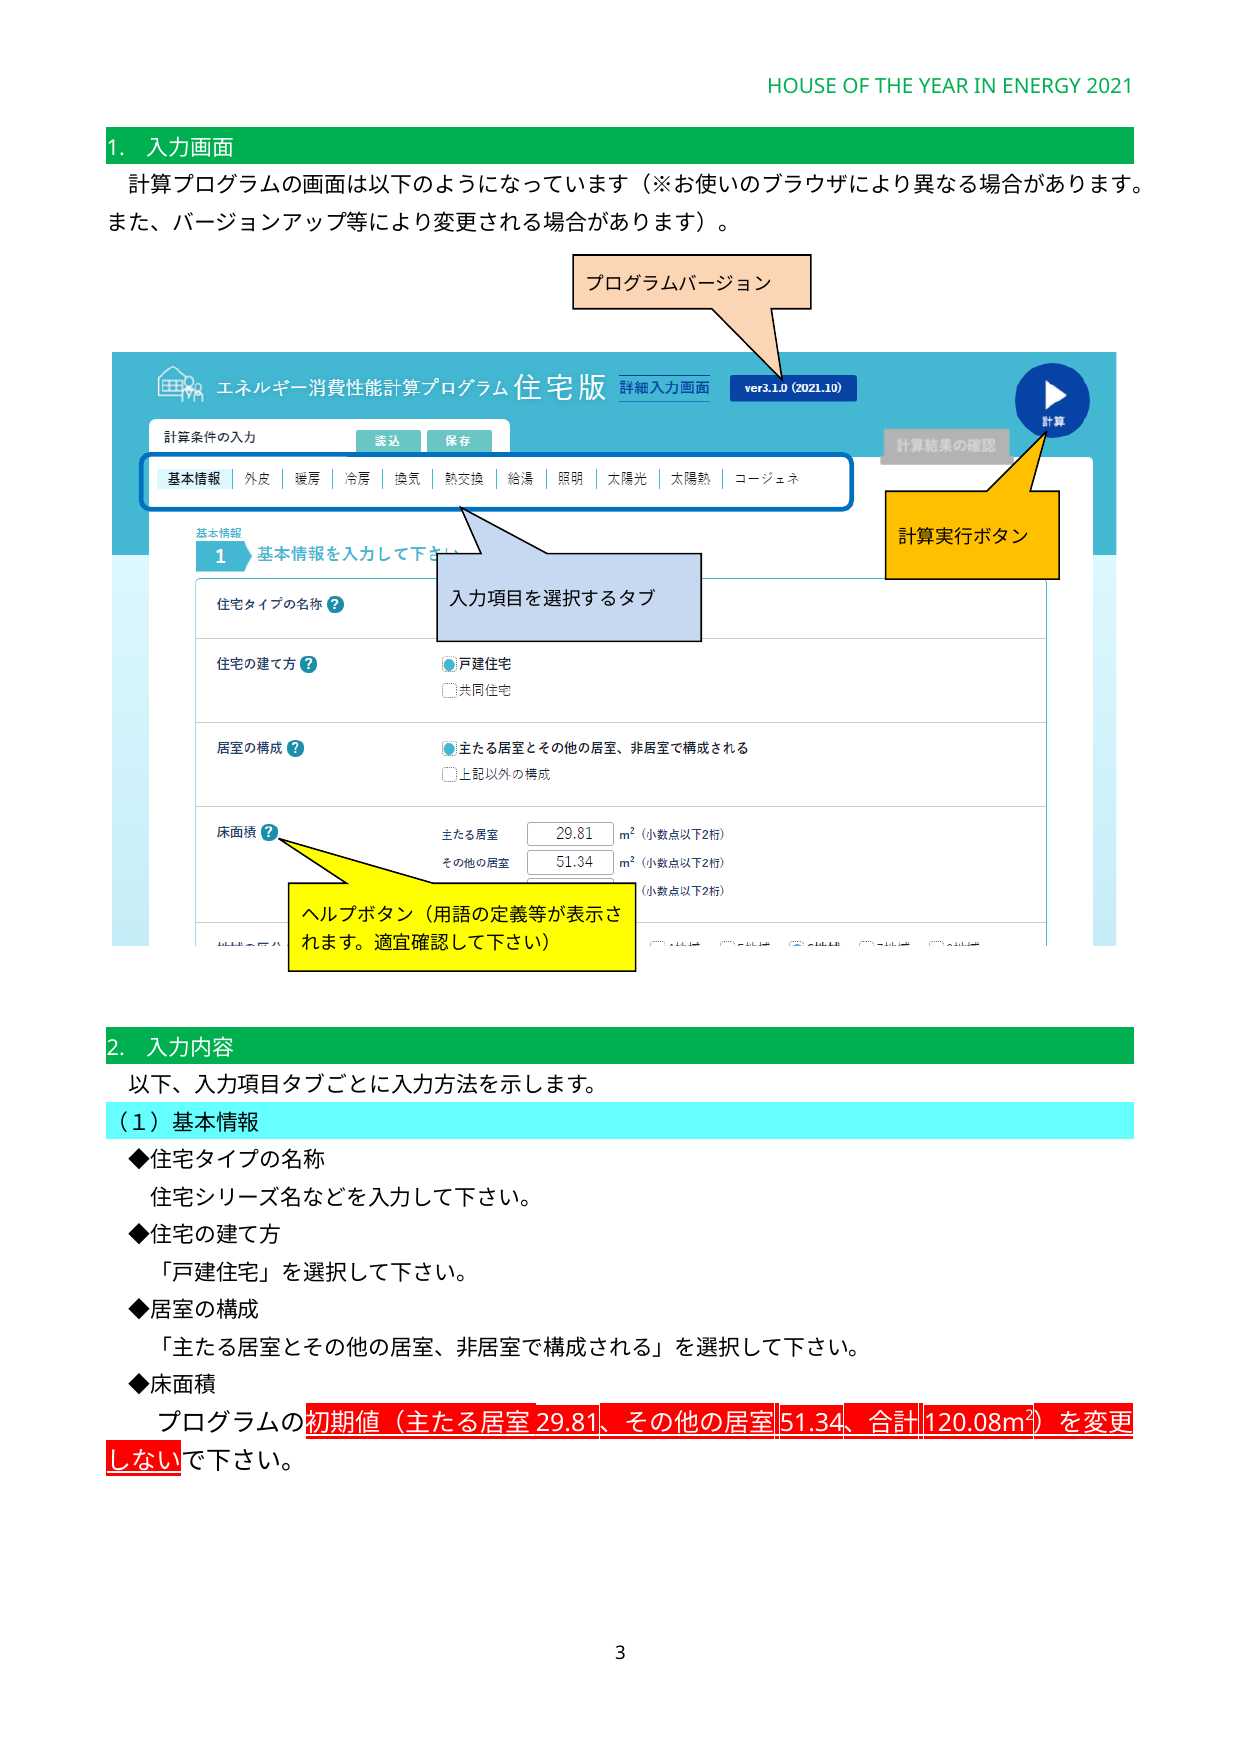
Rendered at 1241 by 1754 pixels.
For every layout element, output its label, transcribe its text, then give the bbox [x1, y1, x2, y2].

text 「戸建住宅」を選択して下さい。 [106, 1252, 1134, 1289]
text 以下、入力項目タブごとに入力方法を示します。 [106, 1064, 1134, 1102]
text 1. 入力画面 [106, 127, 1134, 164]
text 2. 入力内容 [106, 1027, 1134, 1064]
text ◆居室の構成 [106, 1289, 1134, 1327]
text ◆床面積 [106, 1364, 1134, 1402]
text 計算プログラムの画面は以下のようになっています（※お使いのブラウザにより異なる場合があります。また、バージョンアップ等により変更される場合があります）。 [106, 164, 1134, 239]
text ◆住宅タイプの名称 [106, 1139, 1134, 1177]
picture [112, 352, 1117, 946]
text （１）基本情報 [106, 1102, 1134, 1139]
text 「主たる居室とその他の居室、非居室で構成される」を選択して下さい。 [106, 1327, 1134, 1364]
text ◆住宅の建て方 [106, 1214, 1134, 1252]
text 住宅シリーズ名などを入力して下さい。 [106, 1177, 1134, 1214]
text プログラムの初期値（主たる居室29.81、その他の居室51.34、合計120.08m2）を変更しないで下さい。 [106, 1402, 1134, 1477]
